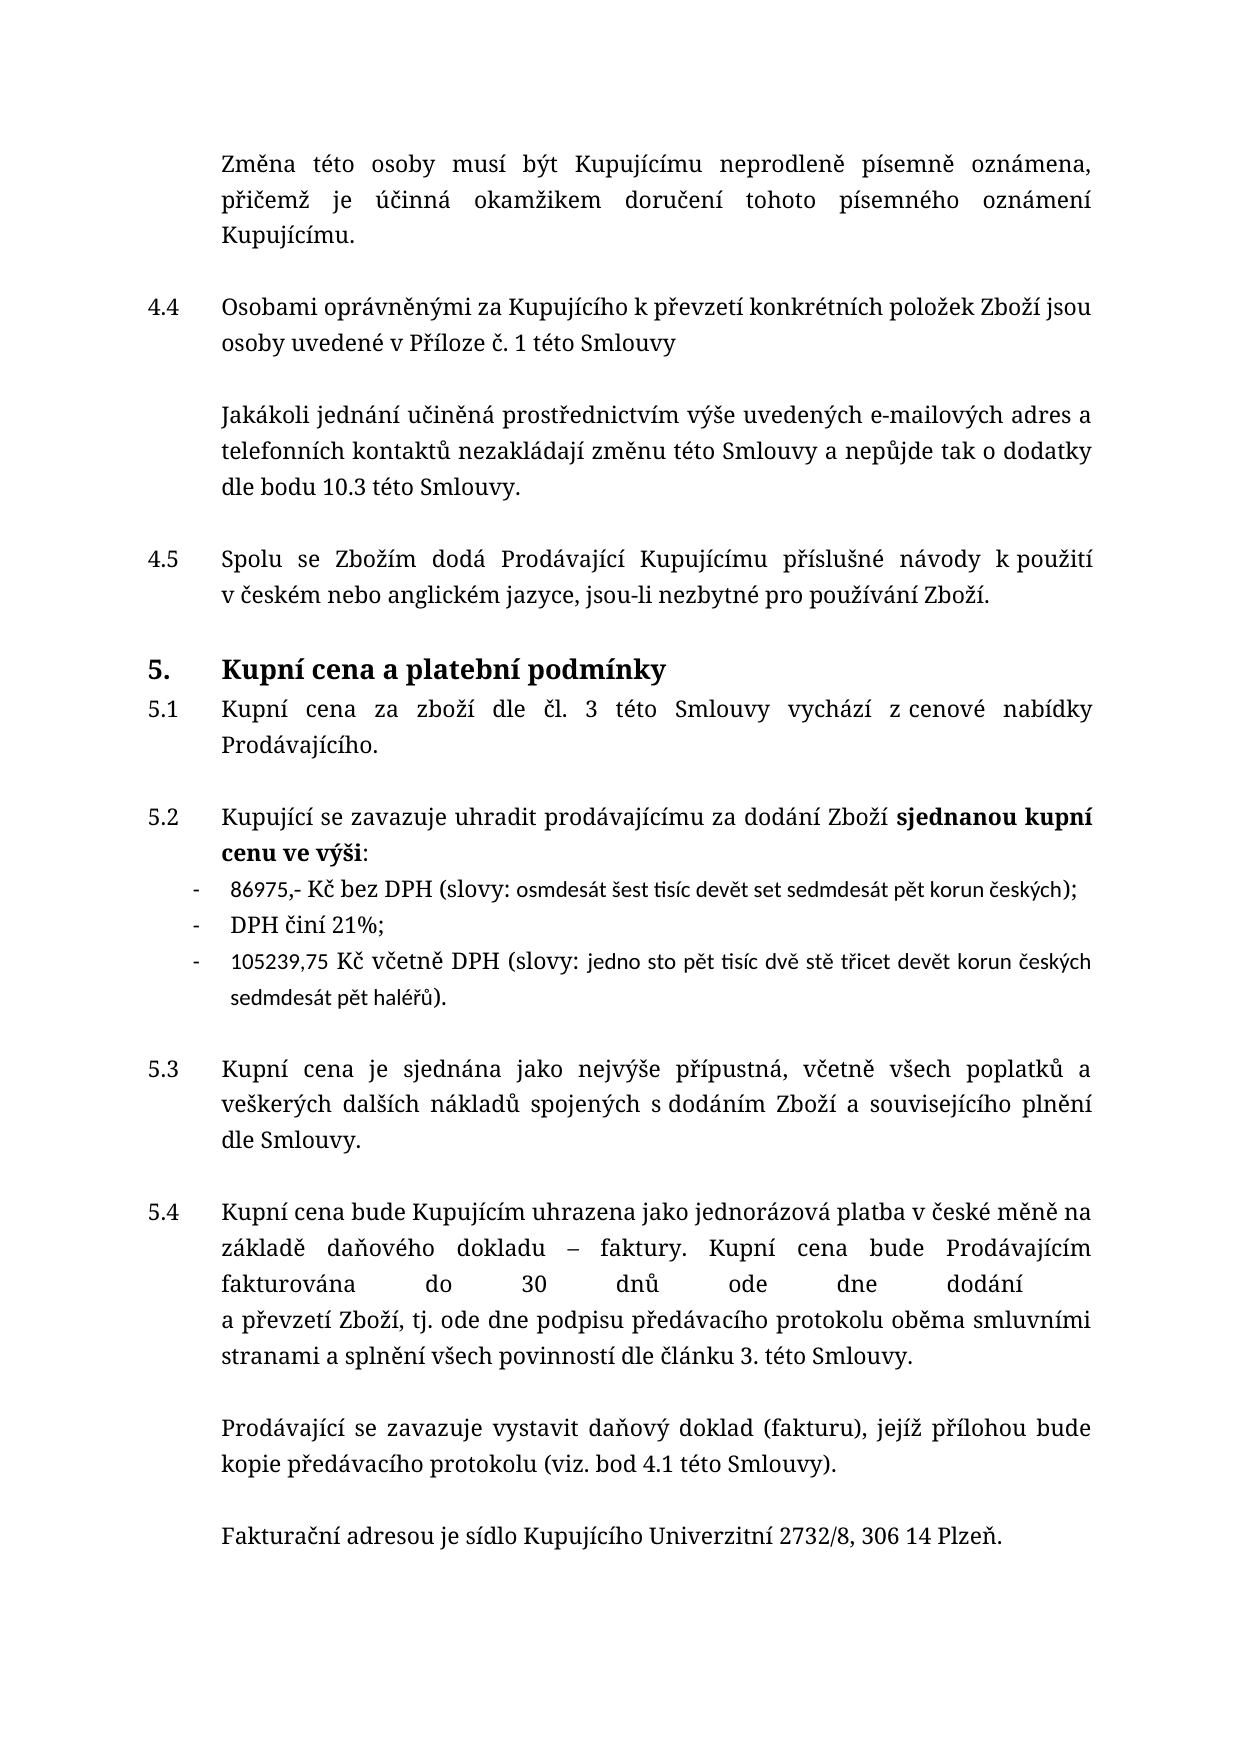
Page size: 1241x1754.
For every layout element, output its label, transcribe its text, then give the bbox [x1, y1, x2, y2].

text Změna této osoby musí být Kupujícímu neprodleně písemně oznámena, přičemž je účinná okamžikem doručení tohoto písemného oznámení Kupujícímu. [148, 148, 1093, 251]
text 5.4 Kupní cena bude Kupujícím uhrazena jako jednorázová platba v české měně na základě daňového dokladu – faktury. Kupní cena bude Prodávajícím fakturována do 30 dnů ode dne dodání a převzetí Zboží, tj. ode dne podpisu předávacího protokolu oběma smluvními stranami a splnění všech povinností dle článku 3. této Smlouvy. [148, 1196, 1093, 1371]
list 86975,- Kč bez DPH (slovy: osmdesát šest tisíc devět set sedmdesát pět korun českých); [193, 873, 1093, 904]
text 4.4 Osobami oprávněnými za Kupujícího k převzetí konkrétních položek Zboží jsou osoby uvedené v Příloze č. 1 této Smlouvy [148, 291, 1093, 358]
text 5.2 Kupující se zavazuje uhradit prodávajícímu za dodání Zboží sjednanou kupní cenu ve výši: [148, 801, 1093, 868]
text 5.1 Kupní cena za zboží dle čl. 3 této Smlouvy vychází z cenové nabídky Prodávajícího. [148, 693, 1093, 760]
text Fakturační adresou je sídlo Kupujícího Univerzitní 2732/8, 306 14 Plzeň. [221, 1520, 1093, 1551]
text 5. Kupní cena a platební podmínky [148, 651, 1093, 688]
list DPH činí 21%; [193, 909, 1093, 940]
text 5.3 Kupní cena je sjednána jako nejvýše přípustná, včetně všech poplatků a veškerých dalších nákladů spojených s dodáním Zboží a souvisejícího plnění dle Smlouvy. [148, 1052, 1093, 1156]
text Jakákoli jednání učiněná prostřednictvím výše uvedených e-mailových adres a telefonních kontaktů nezakládají změnu této Smlouvy a nepůjde tak o dodatky dle bodu 10.3 této Smlouvy. [221, 399, 1093, 502]
text Prodávající se zavazuje vystavit daňový doklad (fakturu), jejíž přílohou bude kopie předávacího protokolu (viz. bod 4.1 této Smlouvy). [221, 1412, 1093, 1479]
list 105239,75 Kč včetně DPH (slovy: jedno sto pět tisíc dvě stě třicet devět korun českých sedmdesát pět haléřů). [193, 945, 1093, 1012]
text 4.5 Spolu se Zbožím dodá Prodávající Kupujícímu příslušné návody k použití v českém nebo anglickém jazyce, jsou-li nezbytné pro používání Zboží. [148, 543, 1093, 610]
